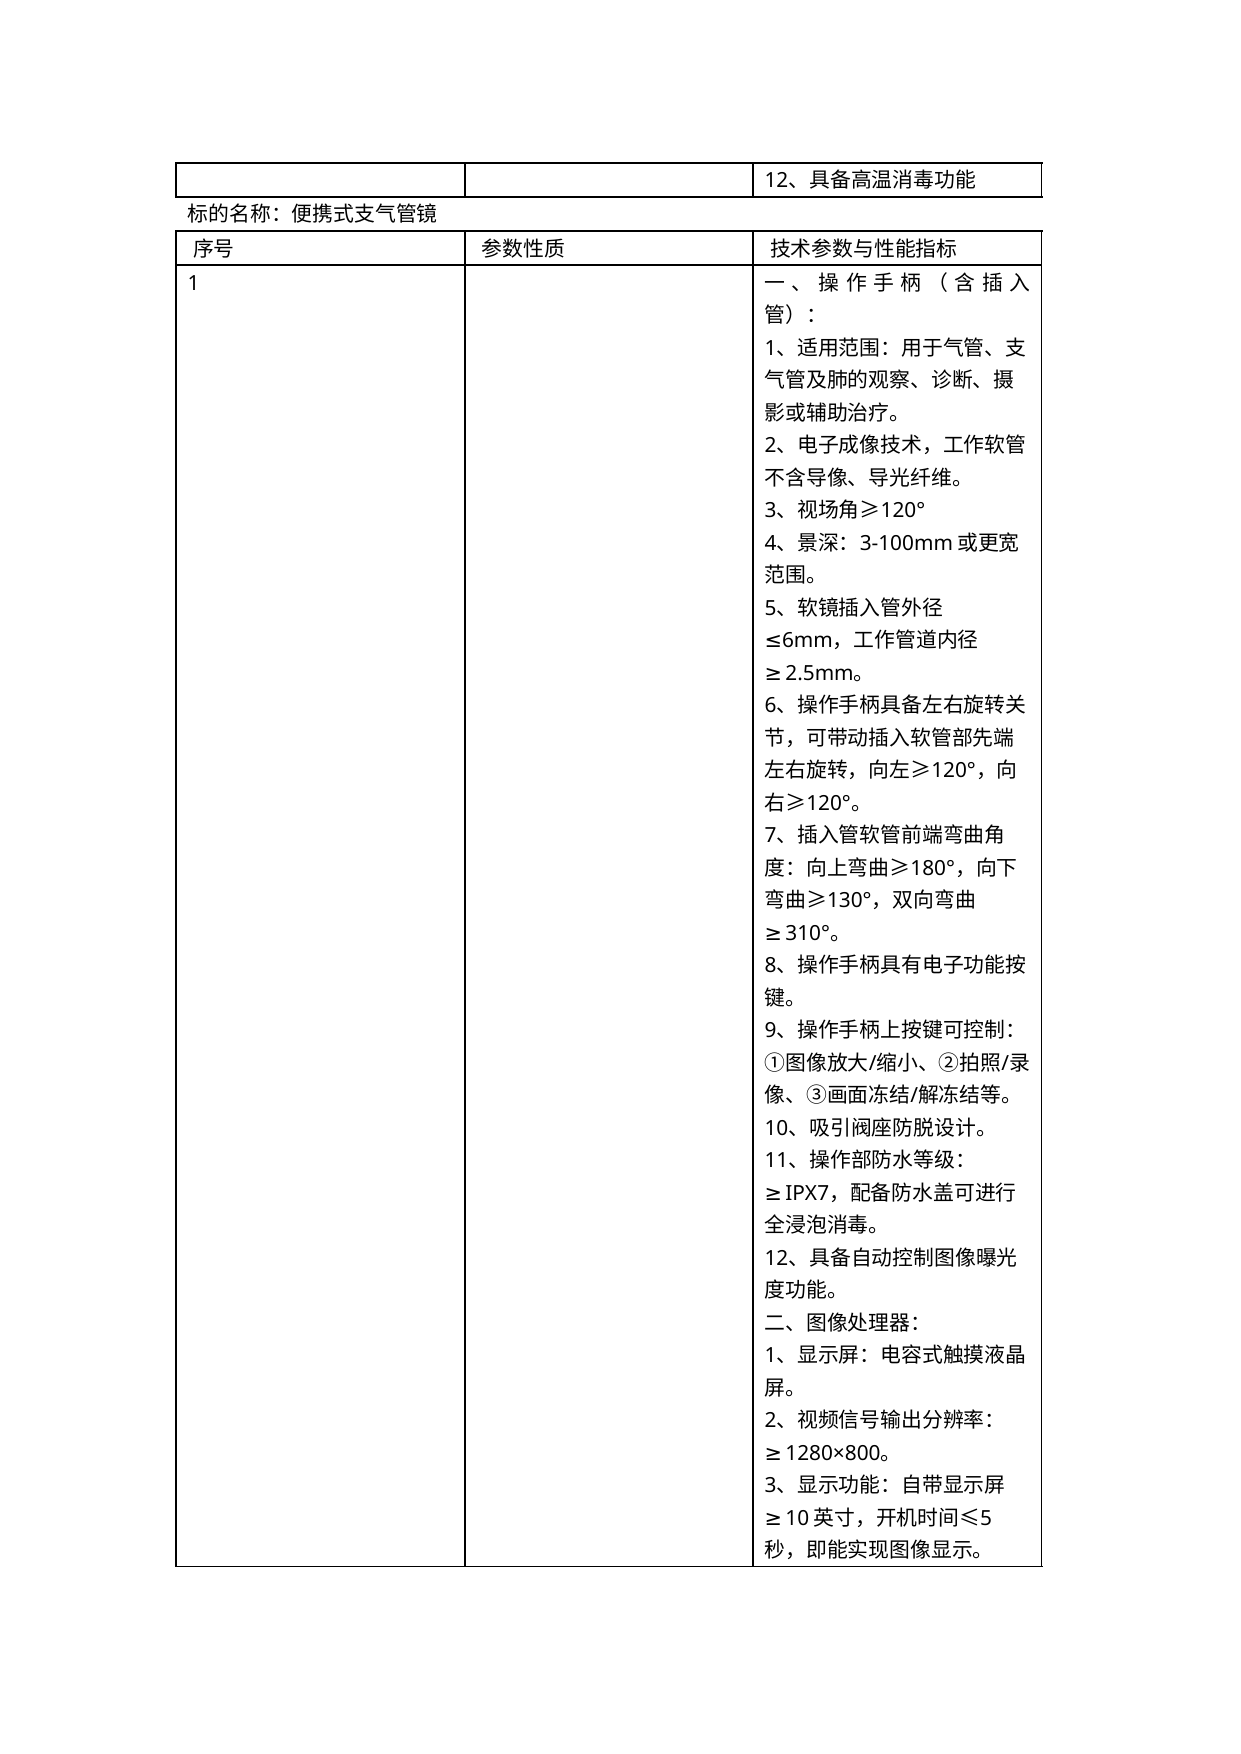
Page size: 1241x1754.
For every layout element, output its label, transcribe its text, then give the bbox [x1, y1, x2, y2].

table_cell [466, 266, 752, 1566]
text 标的名称：便携式支气管镜 [187, 198, 1053, 230]
table_header 技术参数与性能指标 [754, 232, 1041, 264]
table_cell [754, 266, 1041, 1566]
table_cell [466, 164, 752, 196]
table_header 序号 [177, 232, 464, 264]
table_cell 1 [177, 266, 464, 1566]
table_cell 1 [177, 164, 464, 196]
table_header 参数性质 [466, 232, 752, 264]
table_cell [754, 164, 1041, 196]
